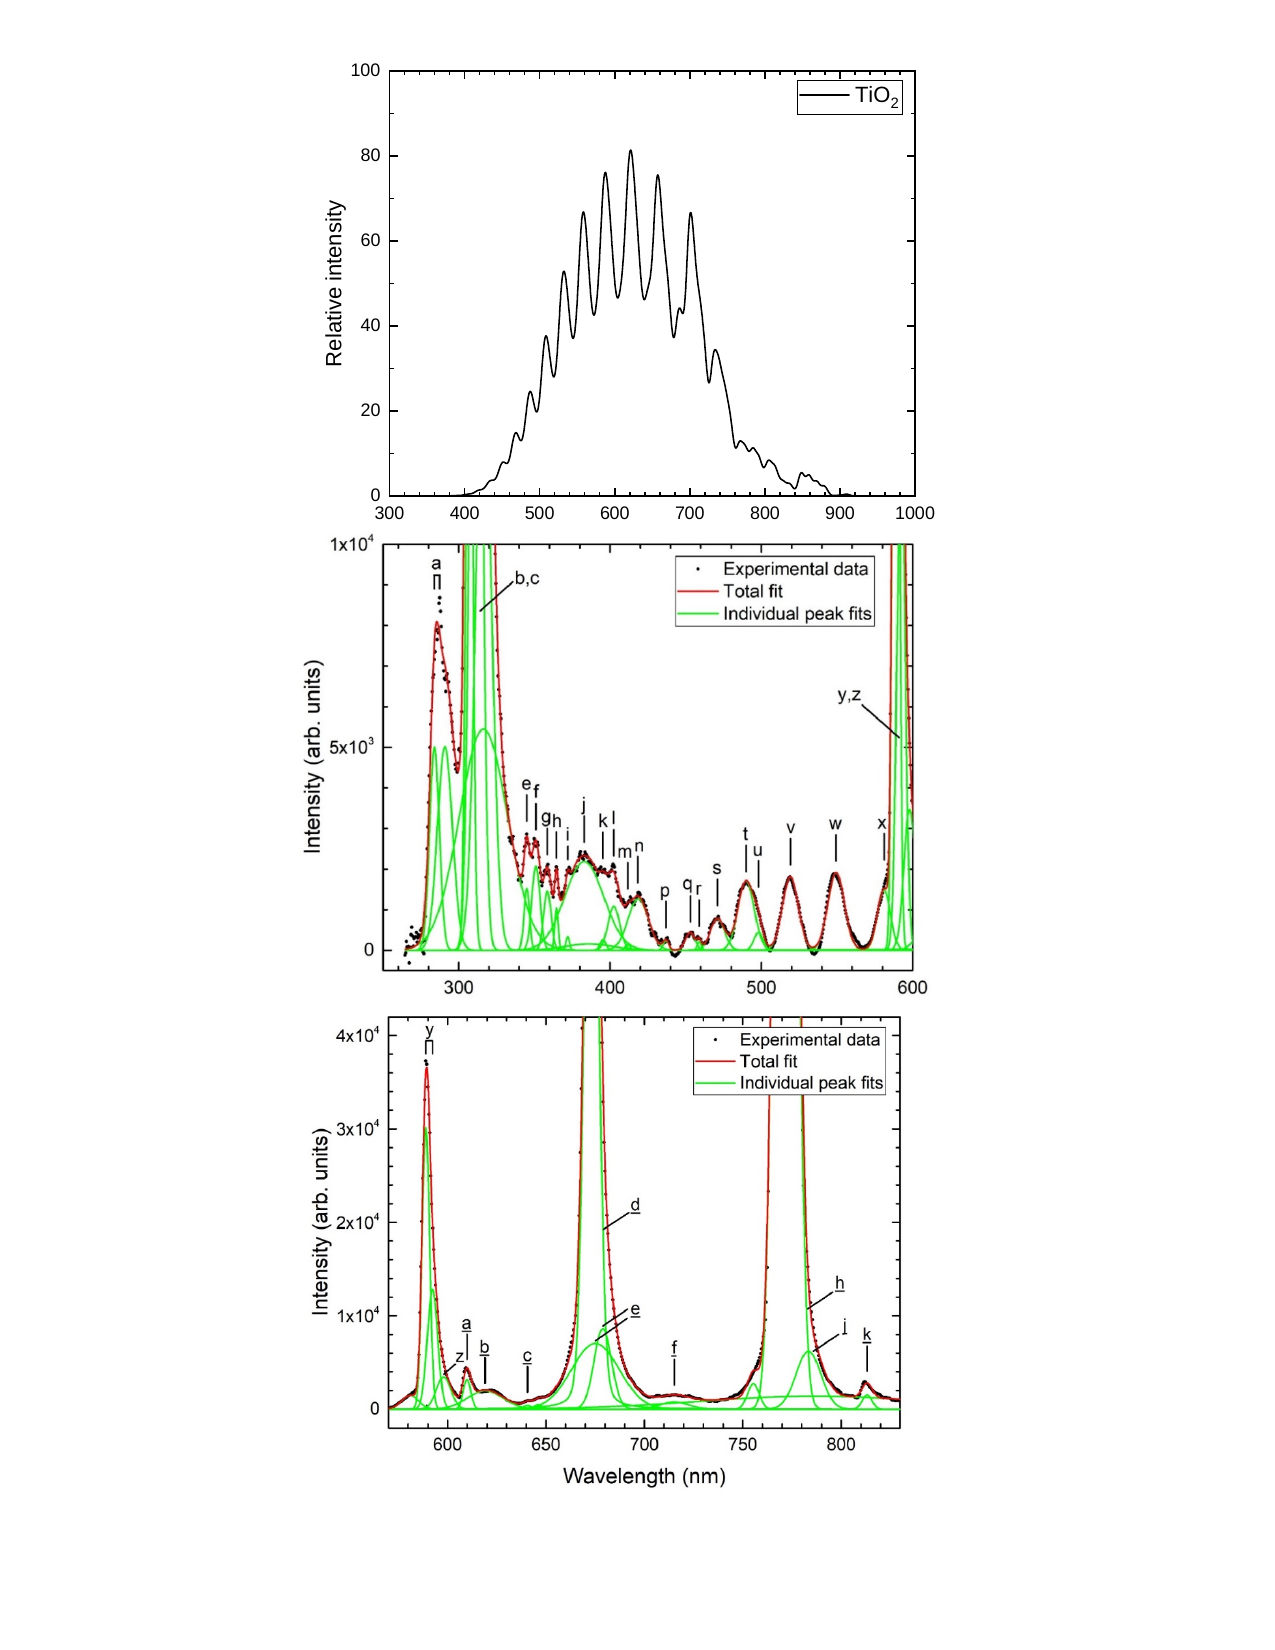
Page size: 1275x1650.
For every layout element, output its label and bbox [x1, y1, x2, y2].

picture [292, 527, 931, 1499]
